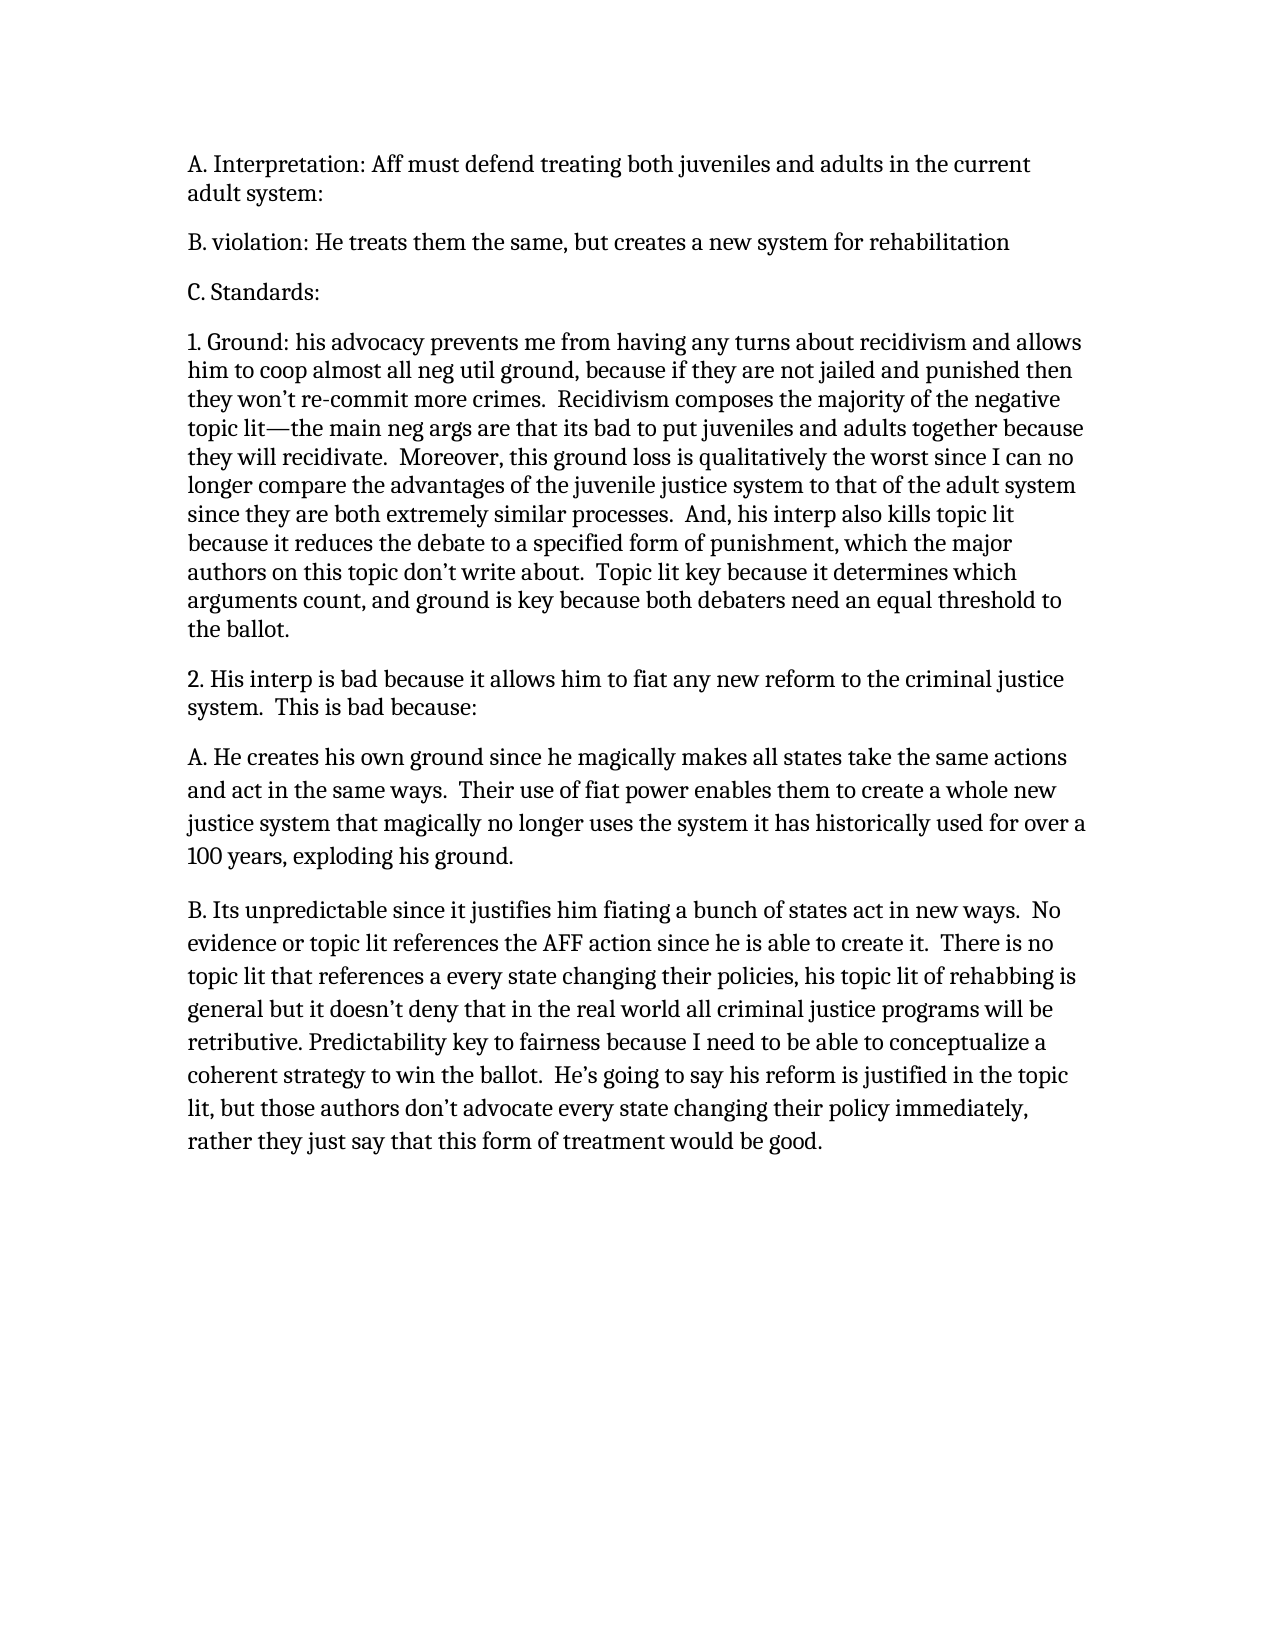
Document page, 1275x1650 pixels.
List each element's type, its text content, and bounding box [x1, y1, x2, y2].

text A. Interpretation: Aff must defend treating both juveniles and adults in the current adult system: [187, 150, 1087, 207]
text 2. His interp is bad because it allows him to fiat any new reform to the criminal justice system. This is bad because: [187, 664, 1087, 722]
text C. Standards: [187, 278, 1087, 307]
text A. He creates his own ground since he magically makes all states take the same actions and act in the same ways. Their use of fiat power enables them to create a whole new justice system that magically no longer uses the system it has historically used for over a 100 years, exploding his ground. [187, 743, 1087, 871]
text 1. Ground: his advocacy prevents me from having any turns about recidivism and allows him to coop almost all neg util ground, because if they are not jailed and punished then they won’t re-commit more crimes. Recidivism composes the majority of the negative topic lit—the main neg args are that its bad to put juveniles and adults together because they will recidivate. Moreover, this ground loss is qualitatively the worst since I can no longer compare the advantages of the juvenile justice system to that of the adult system since they are both extremely similar processes. And, his interp also kills topic lit because it reduces the debate to a specified form of punishment, which the major authors on this topic don’t write about. Topic lit key because it determines which arguments count, and ground is key because both debaters need an equal threshold to the ballot. [187, 327, 1087, 644]
text B. Its unpredictable since it justifies him fiating a bunch of states act in new ways. No evidence or topic lit references the AFF action since he is able to create it. There is no topic lit that references a every state changing their policies, his topic lit of rehabbing is general but it doesn’t deny that in the real world all criminal justice programs will be retributive. Predictability key to fairness because I need to be able to conceptualize a coherent strategy to win the ballot. He’s going to say his reform is justified in the topic lit, but those authors don’t advocate every state changing their policy immediately, rather they just say that this form of treatment would be good. [187, 896, 1087, 1156]
text B. violation: He treats them the same, but creates a new system for rehabilitation [187, 228, 1087, 257]
